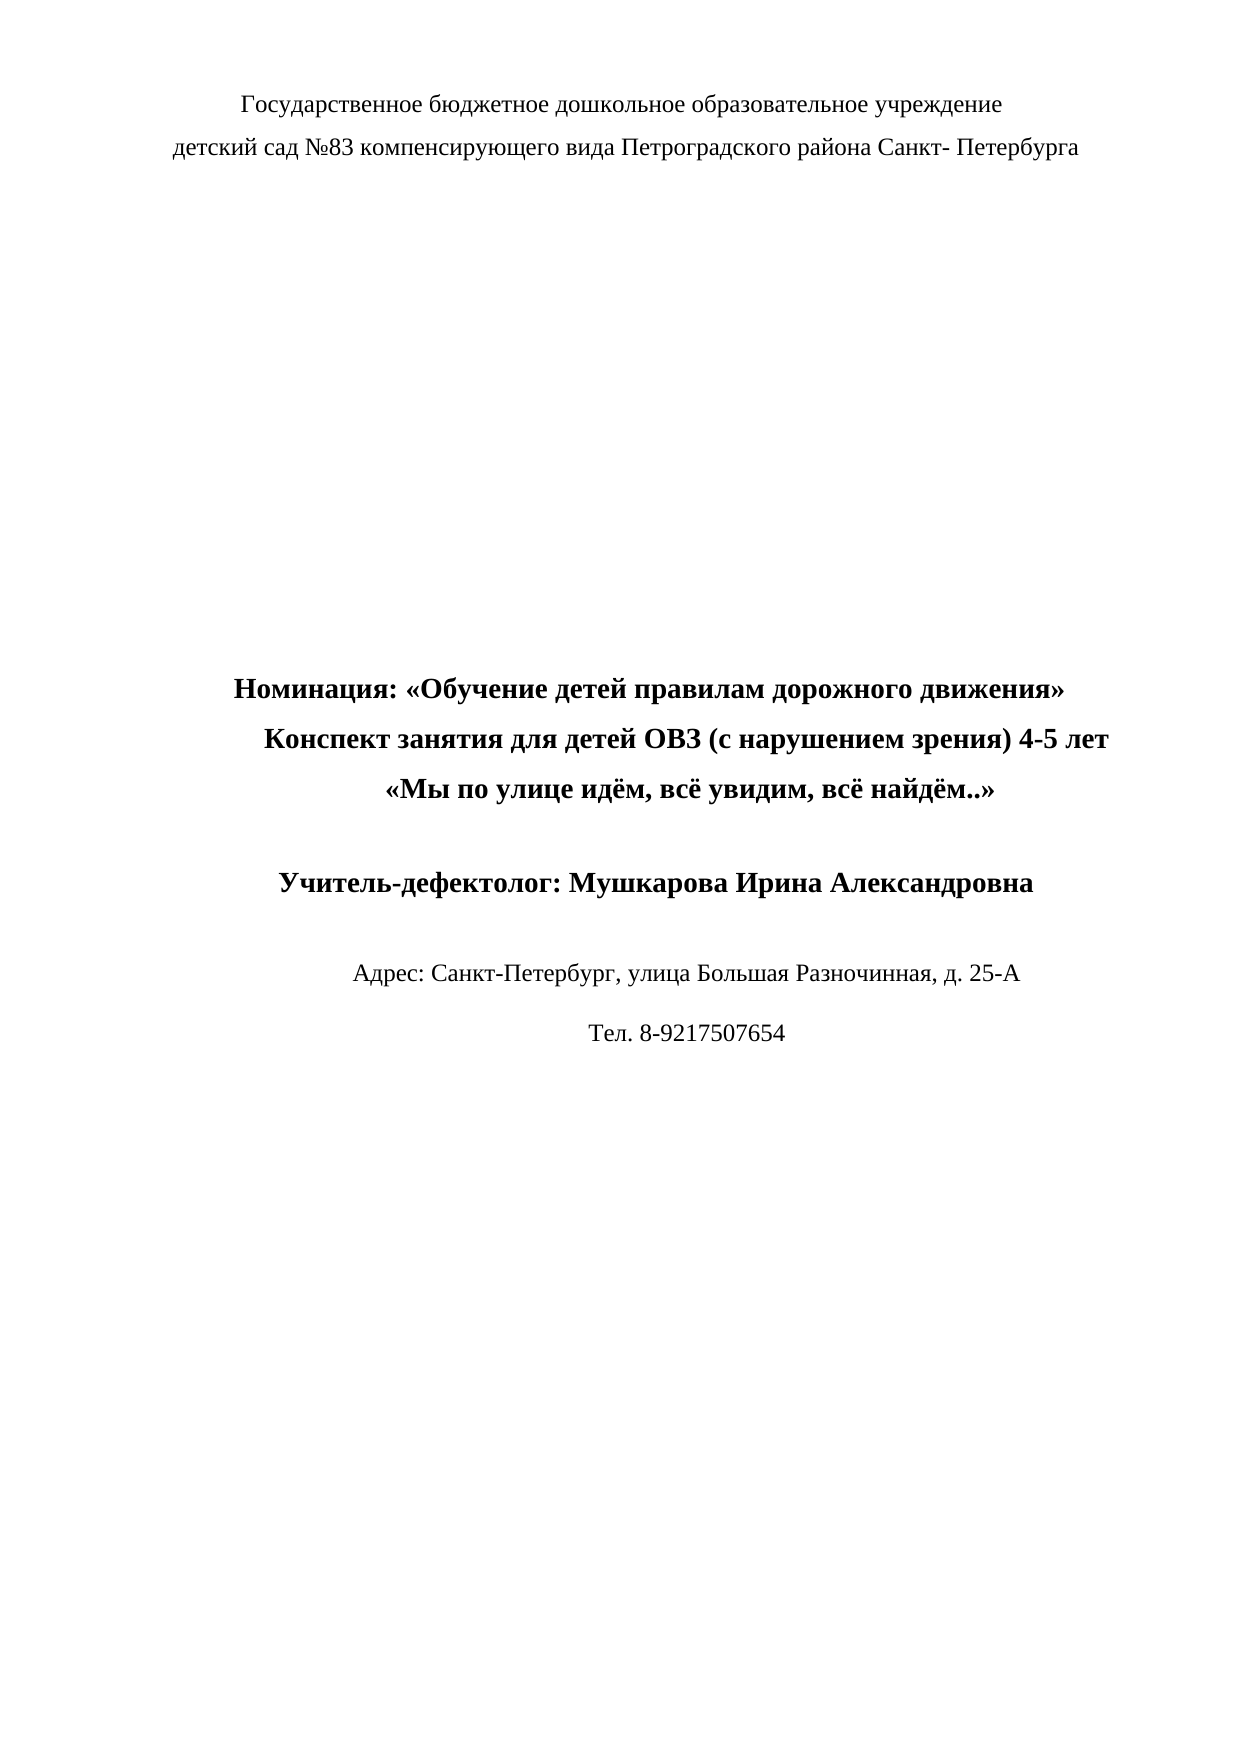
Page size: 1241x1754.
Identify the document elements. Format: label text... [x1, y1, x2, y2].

text Конспект занятия для детей ОВЗ (с нарушением зрения) 4-5 лет [148, 721, 1152, 755]
text Тел. 8-9217507654 [148, 1018, 1152, 1047]
text Номинация: «Обучение детей правилам дорожного движения» [148, 671, 1152, 704]
text детский сад №83 компенсирующего вида Петроградского района Санкт- Петербурга [148, 132, 1152, 161]
text Учитель-дефектолог: Мушкарова Ирина Александровна [148, 865, 1152, 898]
text Адрес: Санкт-Петербург, улица Большая Разночинная, д. 25-А [148, 958, 1152, 987]
text «Мы по улице идём, всё увидим, всё найдём..» [148, 771, 1152, 805]
text Государственное бюджетное дошкольное образовательное учреждение [148, 89, 1152, 117]
